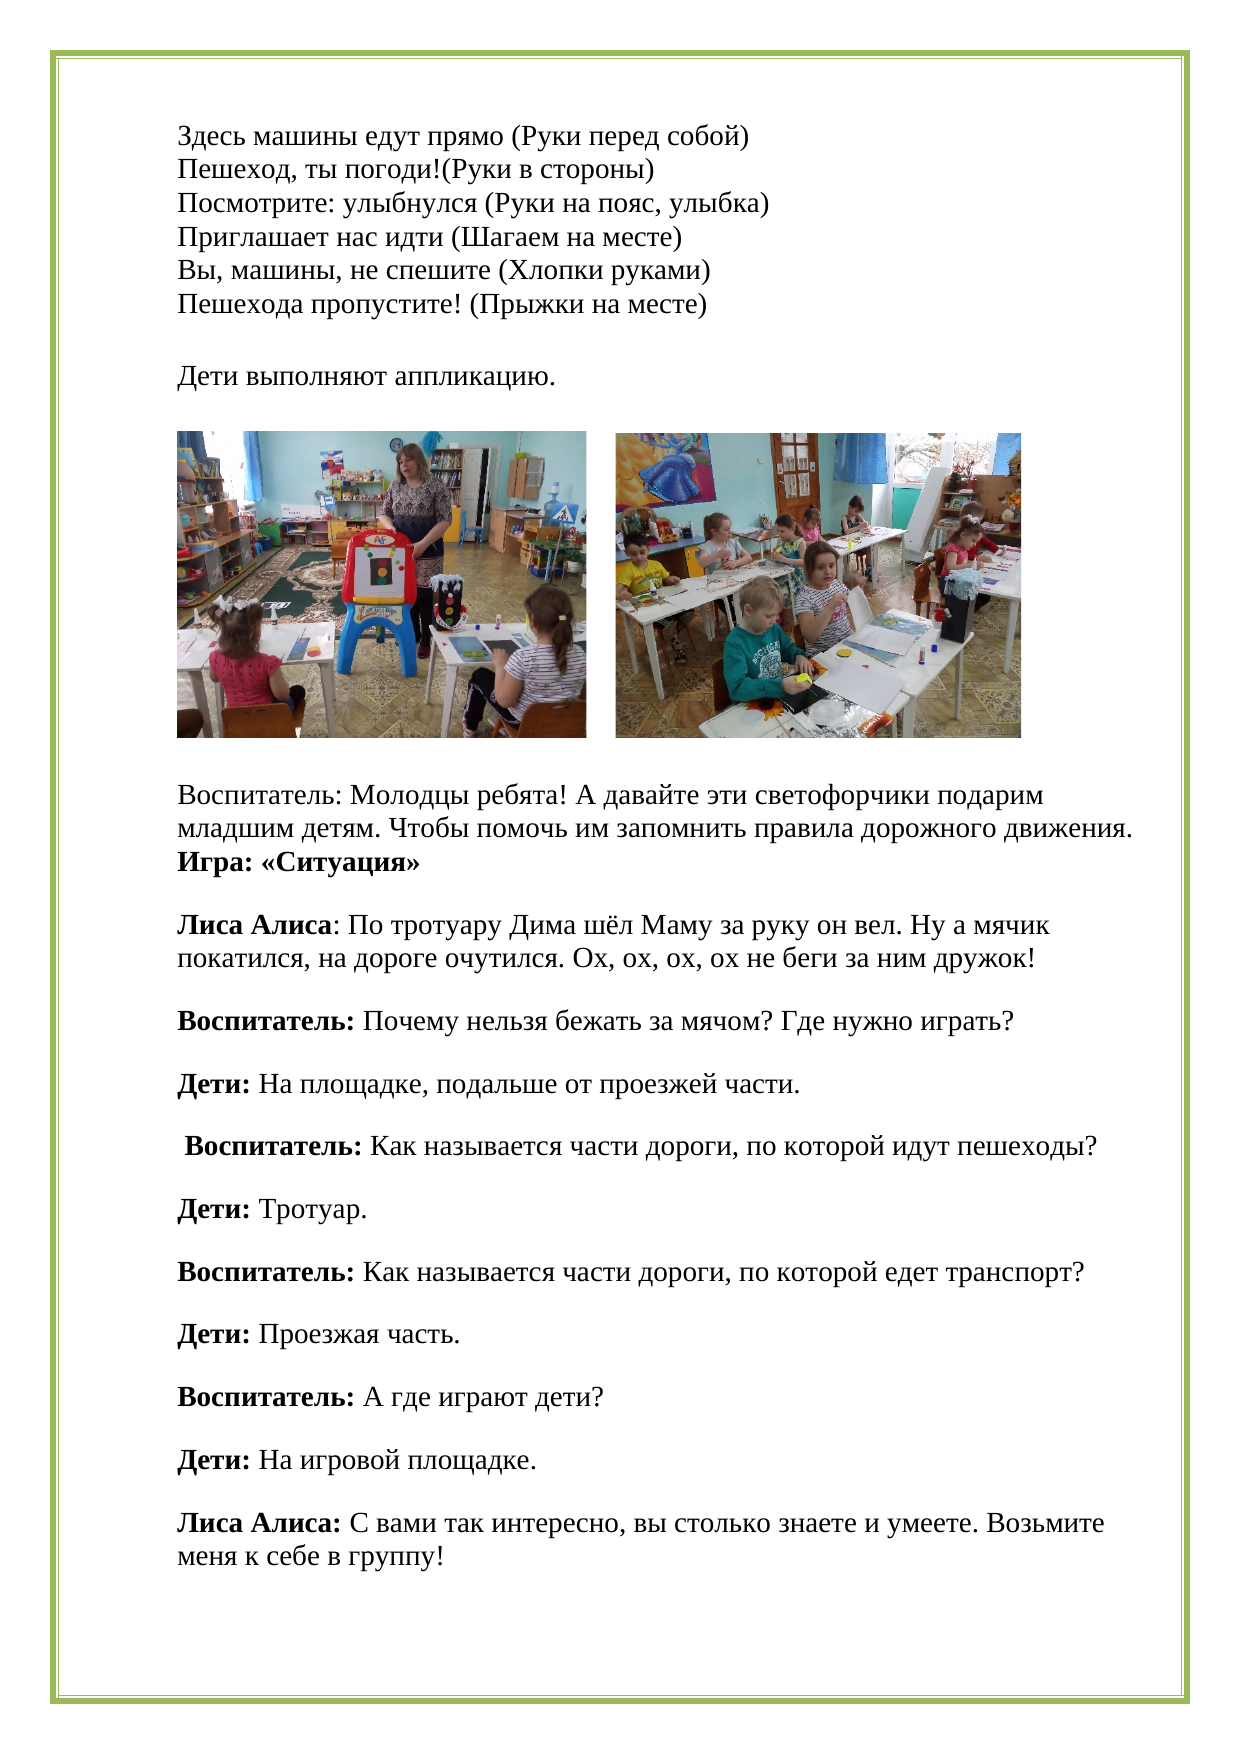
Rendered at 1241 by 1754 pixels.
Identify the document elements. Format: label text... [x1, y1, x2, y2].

picture [177, 431, 587, 738]
text Дети: На площадке, подальше от проезжей части. [177, 1066, 1152, 1099]
text Воспитатель: Молодцы ребята! А давайте эти светофорчики подарим младшим детям. Чтобы помочь им запомнить правила дорожного движения. Игра: «Ситуация» [177, 777, 1152, 878]
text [177, 118, 1152, 319]
text Воспитатель: Как называется части дороги, по которой едет транспорт? [177, 1254, 1152, 1287]
text Лиса Алиса: По тротуару Дима шёл Маму за руку он вел. Ну а мячик покатился, на дороге очутился. Ох, ох, ох, ох не беги за ним дружок! [177, 907, 1152, 974]
text Дети: На игровой площадке. [177, 1442, 1152, 1476]
text Воспитатель: Как называется части дороги, по которой идут пешеходы? [177, 1128, 1152, 1162]
text Дети: Проезжая часть. [177, 1317, 1152, 1350]
text Лиса Алиса: С вами так интересно, вы столько знаете и умеете. Возьмите меня к себе в группу! [177, 1505, 1152, 1572]
text Дети: Тротуар. [177, 1191, 1152, 1225]
text Воспитатель: А где играют дети? [177, 1379, 1152, 1413]
text Дети выполняют аппликацию. [177, 358, 1152, 392]
text Воспитатель: Почему нельзя бежать за мячом? Где нужно играть? [177, 1003, 1152, 1037]
picture [615, 433, 1022, 738]
